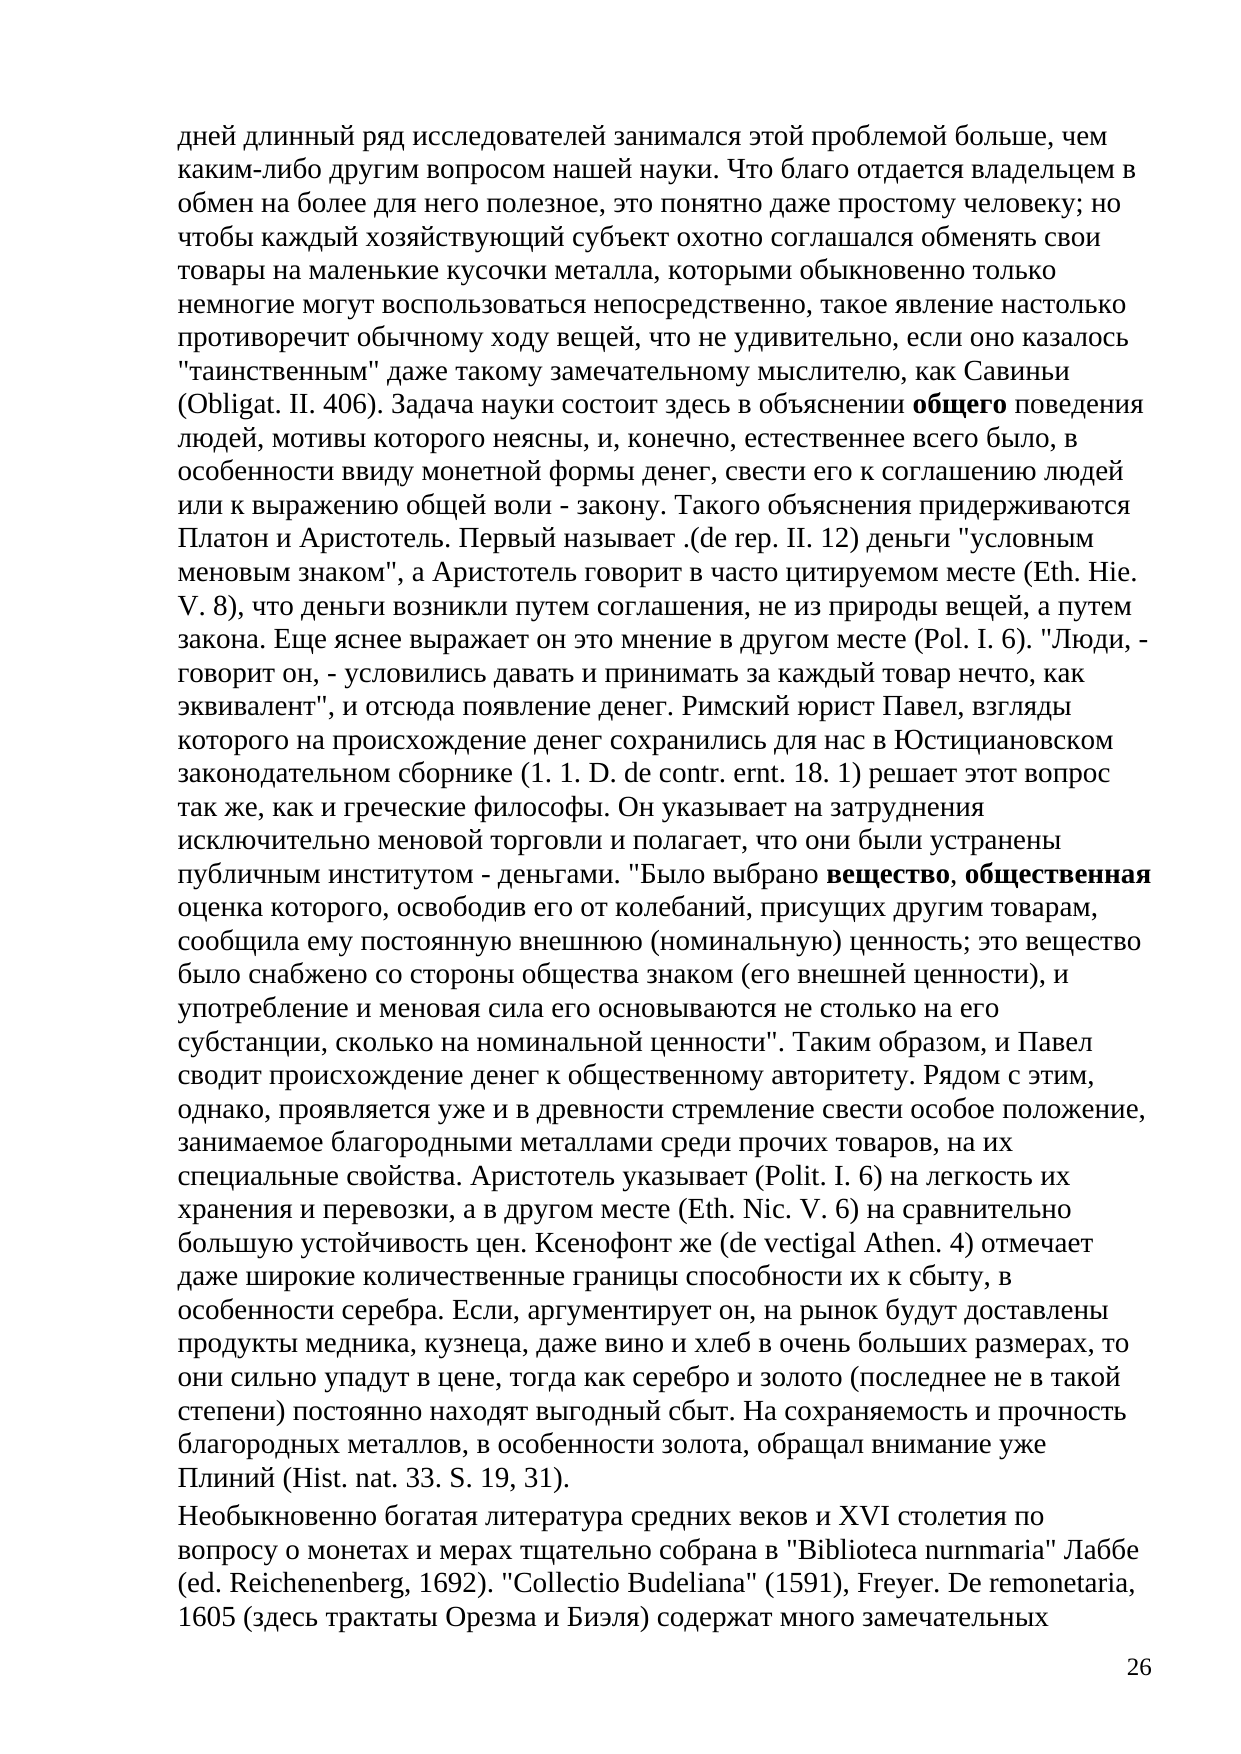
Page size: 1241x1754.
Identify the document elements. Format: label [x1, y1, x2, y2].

text [177, 1498, 1152, 1633]
text [177, 118, 1152, 1493]
